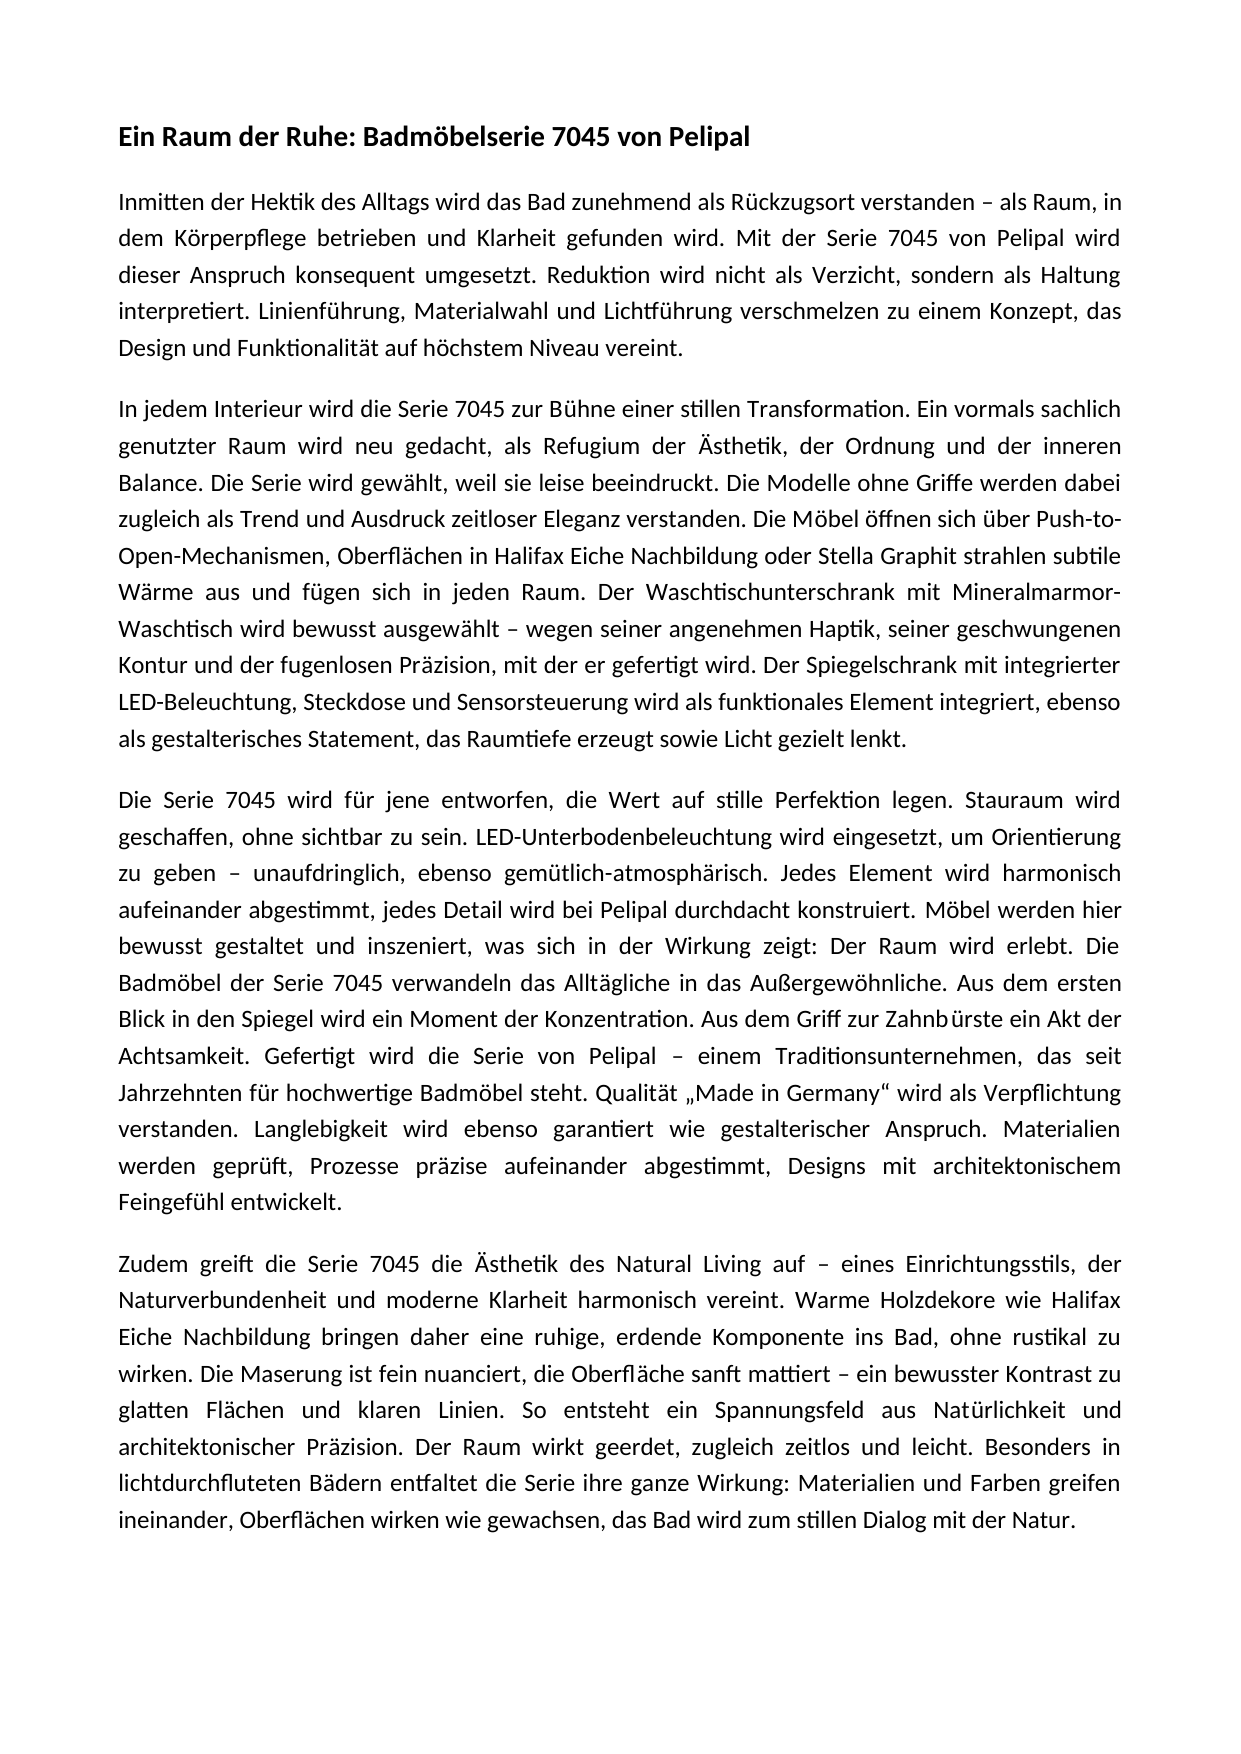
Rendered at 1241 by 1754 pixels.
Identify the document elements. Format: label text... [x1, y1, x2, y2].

text Inmitten der Hektik des Alltags wird das Bad zunehmend als Rückzugsort verstanden – als Raum, in dem Körperpflege betrieben und Klarheit gefunden wird. Mit der Serie 7045 von Pelipal wird dieser Anspruch konsequent umgesetzt. Reduktion wird nicht als Verzicht, sondern als Haltung interpretiert. Linienführung, Materialwahl und Lichtführung verschmelzen zu einem Konzept, das Design und Funktionalität auf höchstem Niveau vereint. [118, 186, 1122, 363]
text Zudem greift die Serie 7045 die Ästhetik des Natural Living auf – eines Einrichtungsstils, der Naturverbundenheit und moderne Klarheit harmonisch vereint. Warme Holzdekore wie Halifax Eiche Nachbildung bringen daher eine ruhige, erdende Komponente ins Bad, ohne rustikal zu wirken. Die Maserung ist fein nuanciert, die Oberfläche sanft mattiert – ein bewusster Kontrast zu glatten Flächen und klaren Linien. So entsteht ein Spannungsfeld aus Natürlichkeit und architektonischer Präzision. Der Raum wirkt geerdet, zugleich zeitlos und leicht. Besonders in lichtdurchfluteten Bädern entfaltet die Serie ihre ganze Wirkung: Materialien und Farben greifen ineinander, Oberflächen wirken wie gewachsen, das Bad wird zum stillen Dialog mit der Natur. [118, 1248, 1122, 1534]
text In jedem Interieur wird die Serie 7045 zur Bühne einer stillen Transformation. Ein vormals sachlich genutzter Raum wird neu gedacht, als Refugium der Ästhetik, der Ordnung und der inneren Balance. Die Serie wird gewählt, weil sie leise beeindruckt. Die Modelle ohne Griffe werden dabei zugleich als Trend und Ausdruck zeitloser Eleganz verstanden. Die Möbel öffnen sich über Push-to-Open-Mechanismen, Oberflächen in Halifax Eiche Nachbildung oder Stella Graphit strahlen subtile Wärme aus und fügen sich in jeden Raum. Der Waschtischunterschrank mit Mineralmarmor-Waschtisch wird bewusst ausgewählt – wegen seiner angenehmen Haptik, seiner geschwungenen Kontur und der fugenlosen Präzision, mit der er gefertigt wird. Der Spiegelschrank mit integrierter LED-Beleuchtung, Steckdose und Sensorsteuerung wird als funktionales Element integriert, ebenso als gestalterisches Statement, das Raumtiefe erzeugt sowie Licht gezielt lenkt. [118, 394, 1122, 753]
text Ein Raum der Ruhe: Badmöbelserie 7045 von Pelipal [118, 118, 1122, 154]
text Die Serie 7045 wird für jene entworfen, die Wert auf stille Perfektion legen. Stauraum wird geschaffen, ohne sichtbar zu sein. LED-Unterbodenbeleuchtung wird eingesetzt, um Orientierung zu geben – unaufdringlich, ebenso gemütlich-atmosphärisch. Jedes Element wird harmonisch aufeinander abgestimmt, jedes Detail wird bei Pelipal durchdacht konstruiert. Möbel werden hier bewusst gestaltet und inszeniert, was sich in der Wirkung zeigt: Der Raum wird erlebt. Die Badmöbel der Serie 7045 verwandeln das Alltägliche in das Außergewöhnliche. Aus dem ersten Blick in den Spiegel wird ein Moment der Konzentration. Aus dem Griff zur Zahnbürste ein Akt der Achtsamkeit. Gefertigt wird die Serie von Pelipal – einem Traditionsunternehmen, das seit Jahrzehnten für hochwertige Badmöbel steht. Qualität „Made in Germany“ wird als Verpflichtung verstanden. Langlebigkeit wird ebenso garantiert wie gestalterischer Anspruch. Materialien werden geprüft, Prozesse präzise aufeinander abgestimmt, Designs mit architektonischem Feingefühl entwickelt. [118, 784, 1122, 1217]
